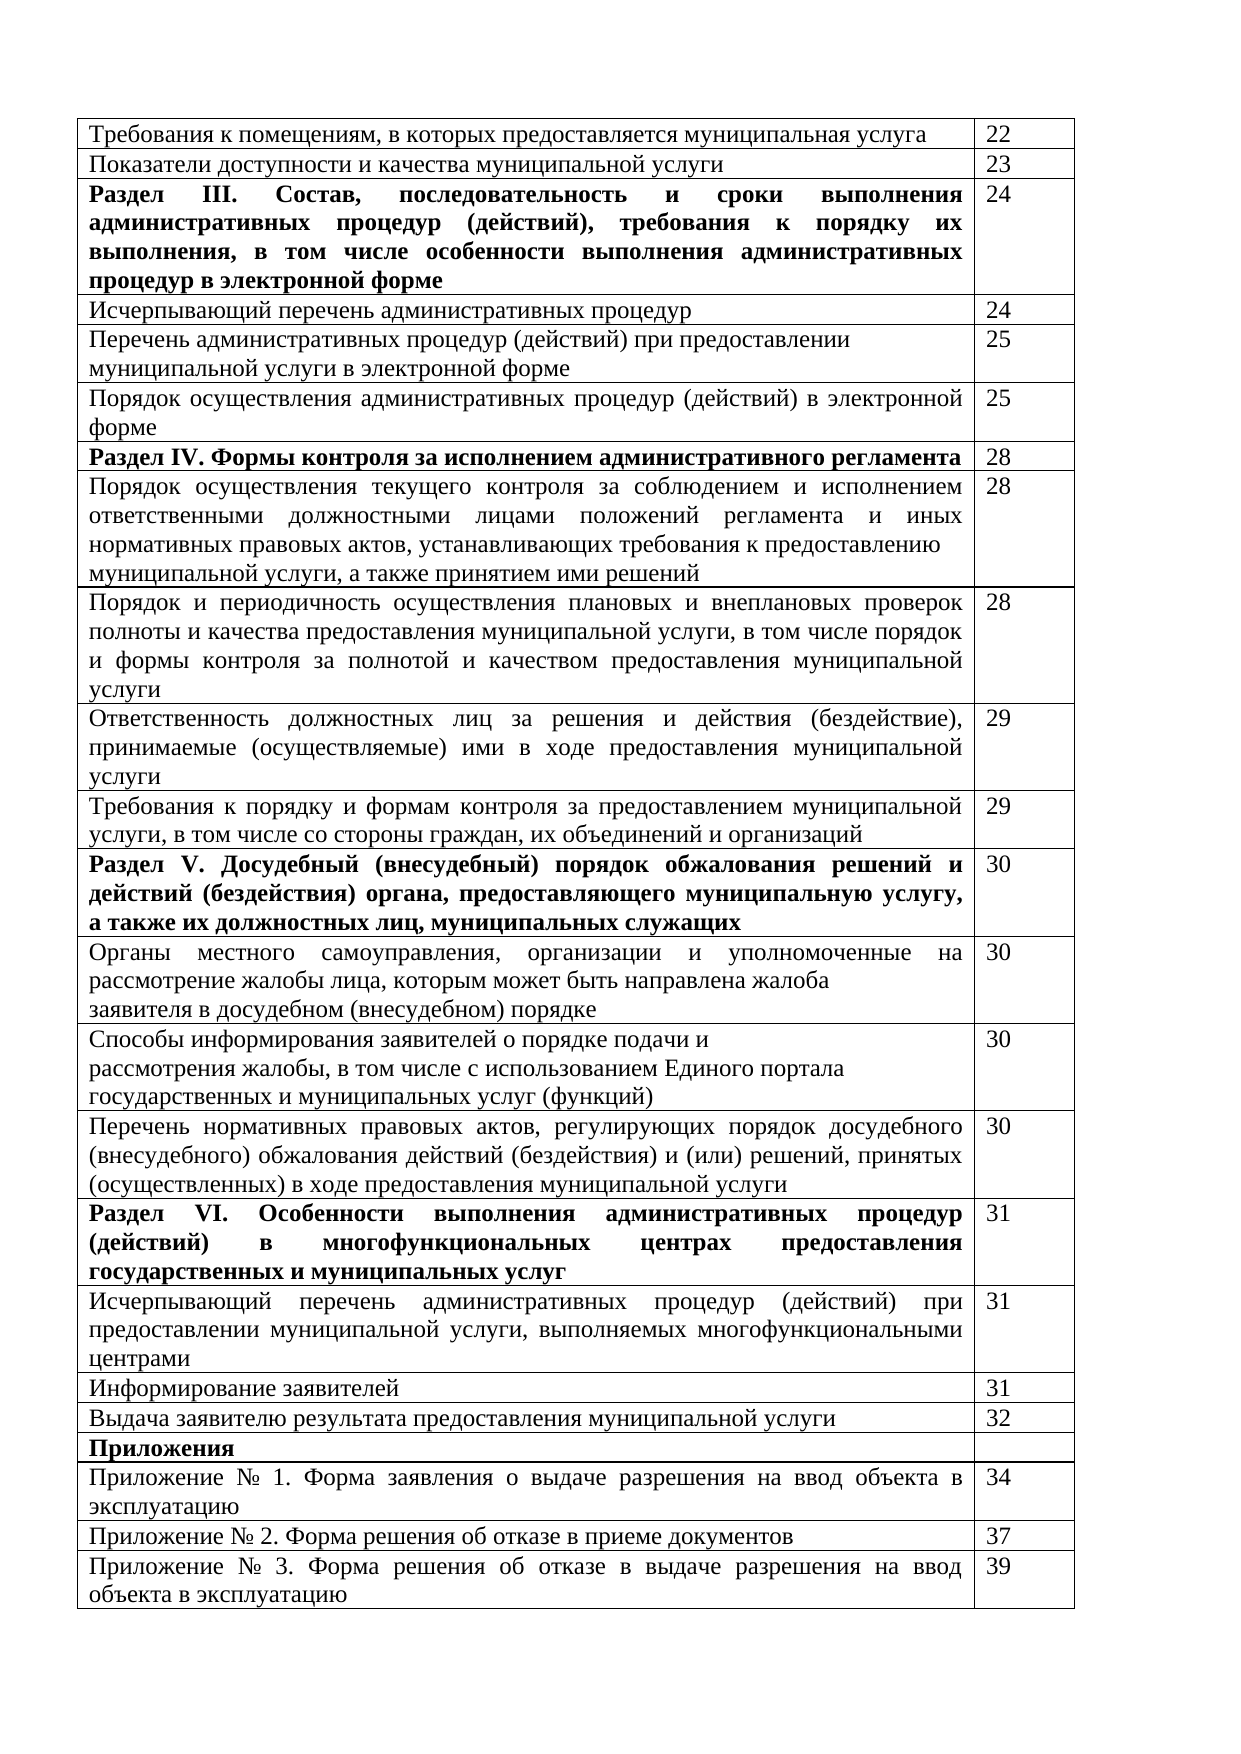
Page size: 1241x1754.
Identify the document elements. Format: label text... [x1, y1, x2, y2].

table_cell 25 [975, 383, 1074, 441]
table_cell Перечень административных процедур (действий) при предоставлении муниципальной услуги в электронной форме [78, 325, 974, 382]
table_cell Информирование заявителей [78, 1373, 974, 1402]
table_cell Порядок осуществления административных процедур (действий) в электронной форме [78, 383, 974, 441]
table_cell Раздел VI. Особенности выполнения административных процедур (действий) в многофункциональных центрах предоставления государственных и муниципальных услуг [78, 1199, 974, 1285]
table_cell Выдача заявителю результата предоставления муниципальной услуги [78, 1403, 974, 1432]
table_cell Исчерпывающий перечень административных процедур (действий) при предоставлении муниципальной услуги, выполняемых многофункциональными центрами [78, 1286, 974, 1372]
table_cell Порядок и периодичность осуществления плановых и внеплановых проверок полноты и качества предоставления муниципальной услуги, в том числе порядок и формы контроля за полнотой и качеством предоставления муниципальной услуги [78, 588, 974, 702]
table_cell 29 [975, 791, 1074, 848]
table_cell Раздел V. Досудебный (внесудебный) порядок обжалования решений и действий (бездействия) органа, предоставляющего муниципальную услугу, а также их должностных лиц, муниципальных служащих [78, 849, 974, 936]
table_cell 37 [975, 1521, 1074, 1550]
table_cell Приложение № 3. Форма решения об отказе в выдаче разрешения на ввод объекта в эксплуатацию [78, 1551, 974, 1608]
table_cell 28 [975, 588, 1074, 702]
table_cell Исчерпывающий перечень административных процедур [78, 295, 974, 323]
table_cell Порядок осуществления текущего контроля за соблюдением и исполнением ответственными должностными лицами положений регламента и иных нормативных правовых актов, устанавливающих требования к предоставлению муниципальной услуги, а также принятием ими решений [78, 471, 974, 586]
table_cell 23 [975, 149, 1074, 178]
table_cell 28 [975, 442, 1074, 470]
table_cell 28 [975, 471, 1074, 586]
table_cell Показатели доступности и качества муниципальной услуги [78, 149, 974, 178]
table_cell Приложение № 1. Форма заявления о выдаче разрешения на ввод объекта в эксплуатацию [78, 1463, 974, 1520]
table_cell 25 [975, 325, 1074, 382]
table_cell [975, 1433, 1074, 1461]
table_cell Способы информирования заявителей о порядке подачи и рассмотрения жалобы, в том числе с использованием Единого портала государственных и муниципальных услуг (функций) [78, 1024, 974, 1110]
table_cell 30 [975, 1111, 1074, 1197]
table_cell 30 [975, 849, 1074, 936]
table_cell 30 [975, 1024, 1074, 1110]
table_cell Раздел III. Состав, последовательность и сроки выполнения административных процедур (действий), требования к порядку их выполнения, в том числе особенности выполнения административных процедур в электронной форме [78, 179, 974, 294]
table_cell 32 [975, 1403, 1074, 1432]
table_cell 31 [975, 1286, 1074, 1372]
table_cell 39 [975, 1551, 1074, 1608]
table_header 22 [975, 119, 1074, 148]
table_cell 29 [975, 704, 1074, 790]
table_cell 30 [975, 937, 1074, 1023]
table_cell Ответственность должностных лиц за решения и действия (бездействие), принимаемые (осуществляемые) ими в ходе предоставления муниципальной услуги [78, 704, 974, 790]
table_cell 24 [975, 179, 1074, 294]
table_cell 31 [975, 1199, 1074, 1285]
table_cell Приложение № 2. Форма решения об отказе в приеме документов [78, 1521, 974, 1550]
table_cell Перечень нормативных правовых актов, регулирующих порядок досудебного (внесудебного) обжалования действий (бездействия) и (или) решений, принятых (осуществленных) в ходе предоставления муниципальной услуги [78, 1111, 974, 1197]
table_cell 34 [975, 1463, 1074, 1520]
table_cell 31 [975, 1373, 1074, 1402]
table_cell 24 [975, 295, 1074, 323]
table_header Требования к помещениям, в которых предоставляется муниципальная услуга [78, 119, 974, 148]
table_cell Раздел IV. Формы контроля за исполнением административного регламента [78, 442, 974, 470]
table_cell Требования к порядку и формам контроля за предоставлением муниципальной услуги, в том числе со стороны граждан, их объединений и организаций [78, 791, 974, 848]
table_cell Приложения [78, 1433, 974, 1461]
table_cell Органы местного самоуправления, организации и уполномоченные на рассмотрение жалобы лица, которым может быть направлена жалоба заявителя в досудебном (внесудебном) порядке [78, 937, 974, 1023]
